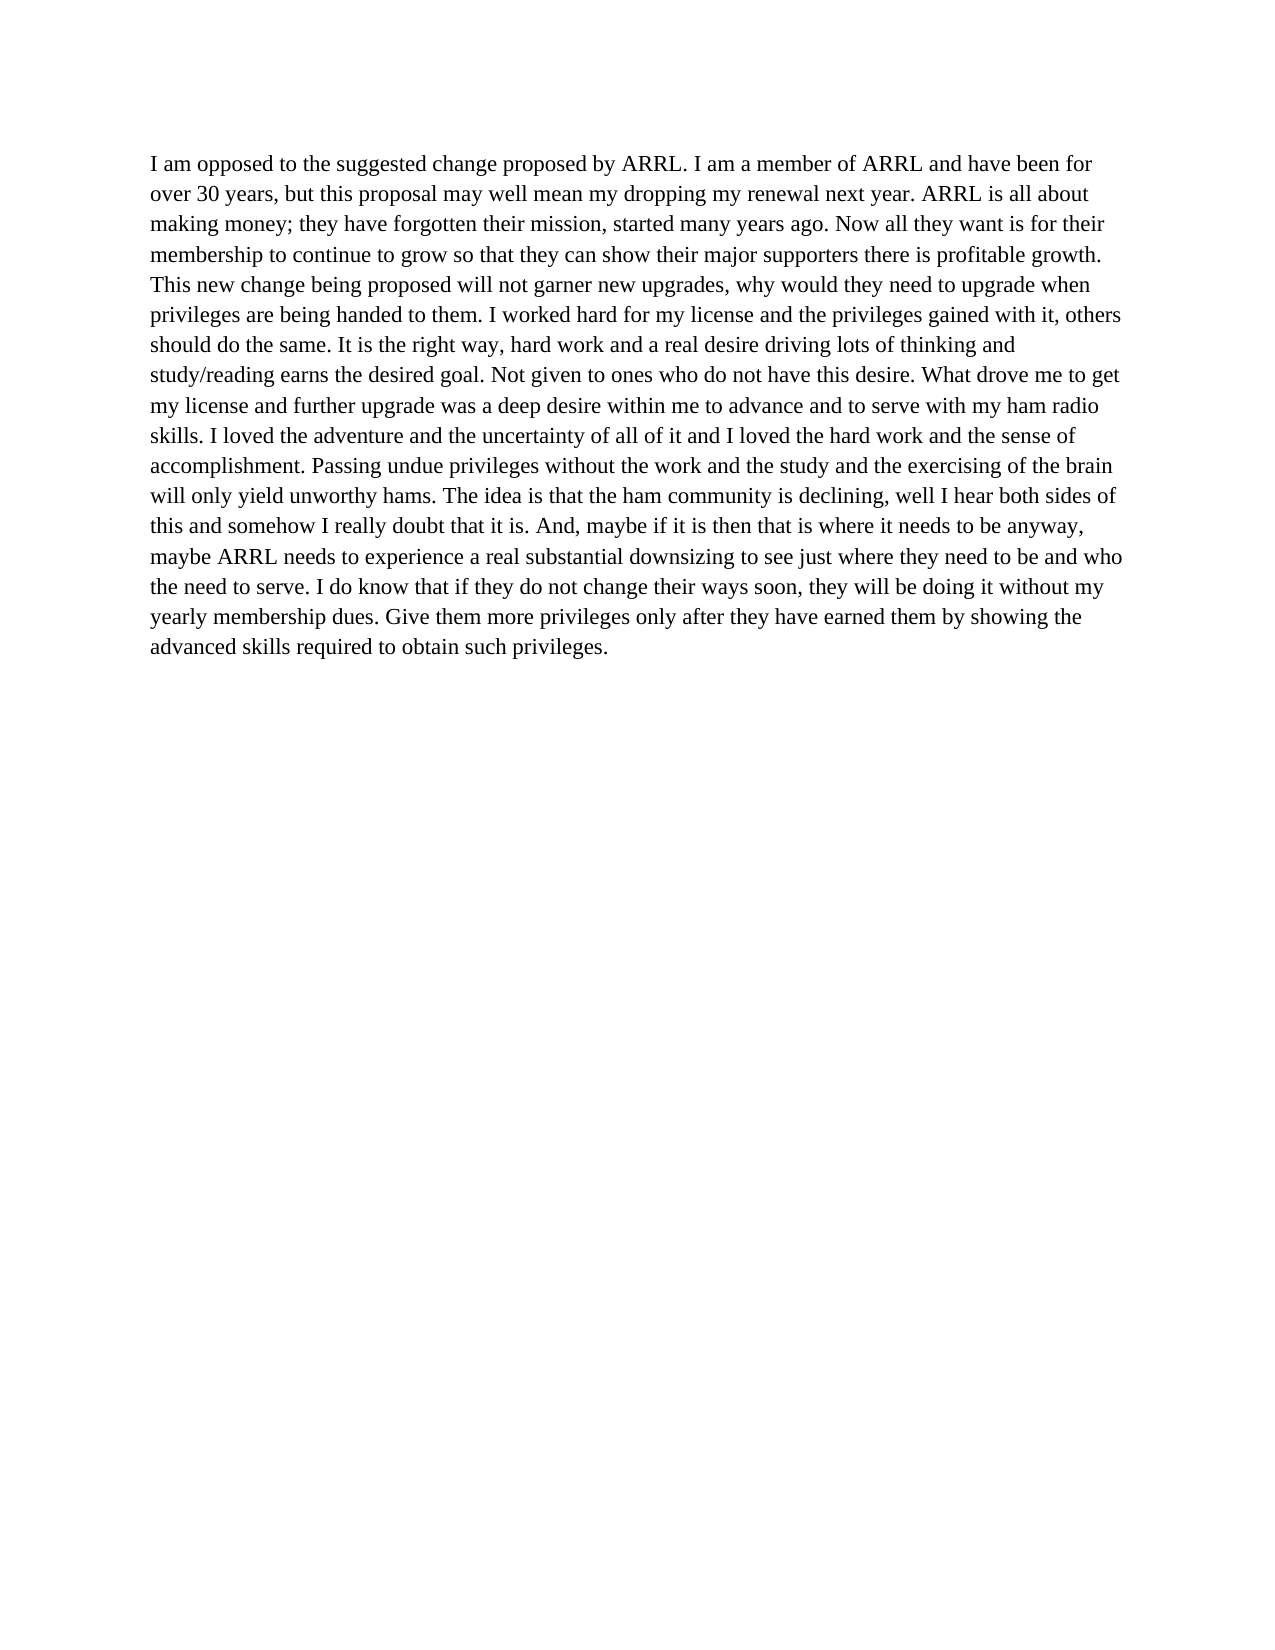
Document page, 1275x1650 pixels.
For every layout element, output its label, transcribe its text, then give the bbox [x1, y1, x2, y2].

text I am opposed to the suggested change proposed by ARRL. I am a member of ARRL and have been for over 30 years, but this proposal may well mean my dropping my renewal next year. ARRL is all about making money; they have forgotten their mission, started many years ago. Now all they want is for their membership to continue to grow so that they can show their major supporters there is profitable growth. This new change being proposed will not garner new upgrades, why would they need to upgrade when privileges are being handed to them. I worked hard for my license and the privileges gained with it, others should do the same. It is the right way, hard work and a real desire driving lots of thinking and study/reading earns the desired goal. Not given to ones who do not have this desire. What drove me to get my license and further upgrade was a deep desire within me to advance and to serve with my ham radio skills. I loved the adventure and the uncertainty of all of it and I loved the hard work and the sense of accomplishment. Passing undue privileges without the work and the study and the exercising of the brain will only yield unworthy hams. The idea is that the ham community is declining, well I hear both sides of this and somehow I really doubt that it is. And, maybe if it is then that is where it needs to be anyway, maybe ARRL needs to experience a real substantial downsizing to see just where they need to be and who the need to serve. I do know that if they do not change their ways soon, they will be doing it without my yearly membership dues. Give them more privileges only after they have earned them by showing the advanced skills required to obtain such privileges. [150, 150, 1125, 660]
